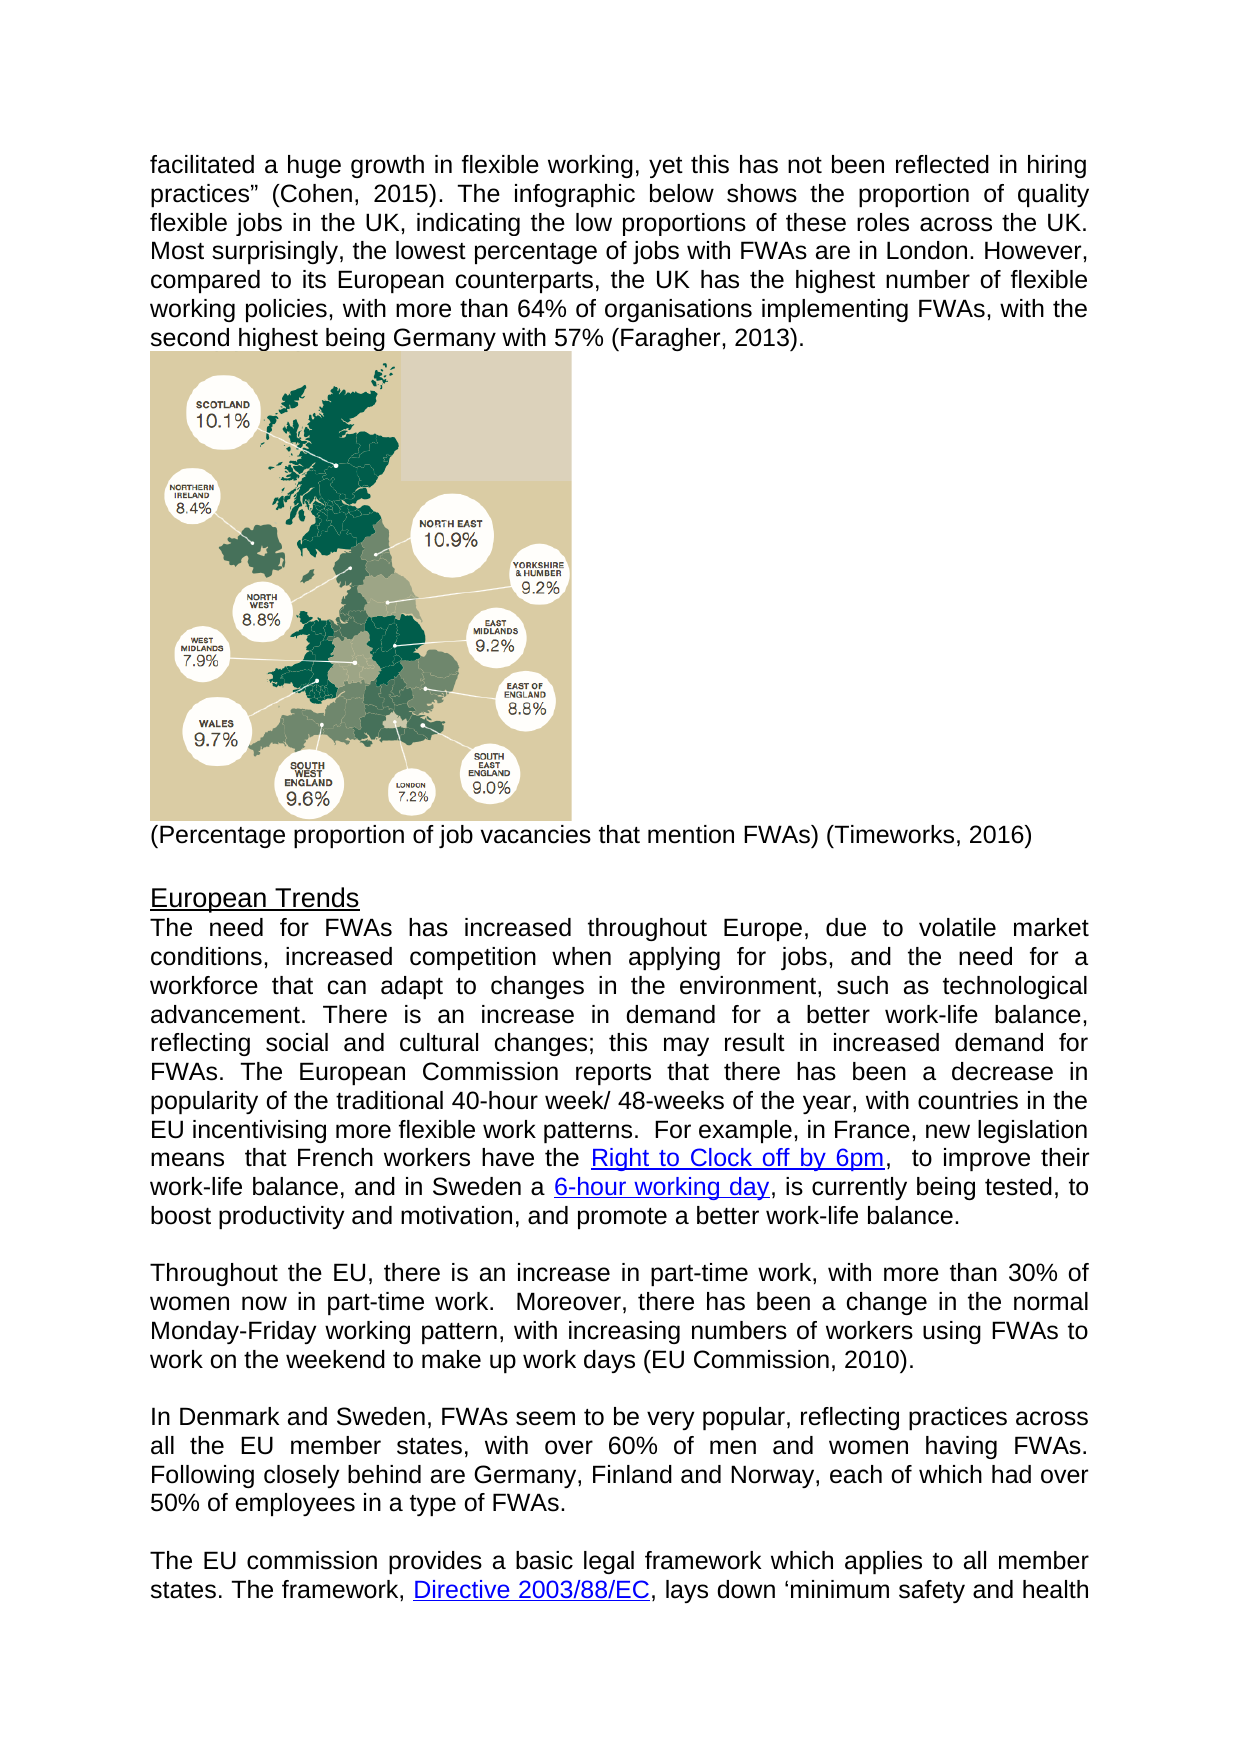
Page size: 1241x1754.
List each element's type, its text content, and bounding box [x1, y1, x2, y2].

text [150, 179, 1090, 208]
subtitle European Trends [150, 882, 1090, 913]
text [150, 1546, 1090, 1603]
text (Percentage proportion of job vacancies that mention FWAs) (Timeworks, 2016) [150, 820, 1090, 849]
text The need for FWAs has increased throughout Europe, due to volatile market conditions, increased competition when applying for jobs, and the need for a workforce that can adapt to changes in the environment, such as technological advancement. There is an increase in demand for a better work-life balance, reflecting social and cultural changes; this may result in increased demand for FWAs. The European Commission reports that there has been a decrease in popularity of the traditional 40-hour week/ 48-weeks of the year, with countries in the EU incentivising more flexible work patterns. For example, in France, new legislation means that French workers have the Right to Clock off by 6pm, to improve their work-life balance, and in Sweden a 6-hour working day, is currently being tested, to boost productivity and motivation, and promote a better work-life balance. [150, 913, 1090, 1229]
text Throughout the EU, there is an increase in part-time work, with more than 30% of women now in part-time work. Moreover, there has been a change in the normal Monday-Friday working pattern, with increasing numbers of workers using FWAs to work on the weekend to make up work days (EU Commission, 2010). [150, 1258, 1090, 1373]
text In Denmark and Sweden, FWAs seem to be very popular, reflecting practices across all the EU member states, with over 60% of men and women having FWAs. Following closely behind are Germany, Finland and Norway, each of which had over 50% of employees in a type of FWAs. [150, 1402, 1090, 1517]
picture [150, 351, 572, 821]
